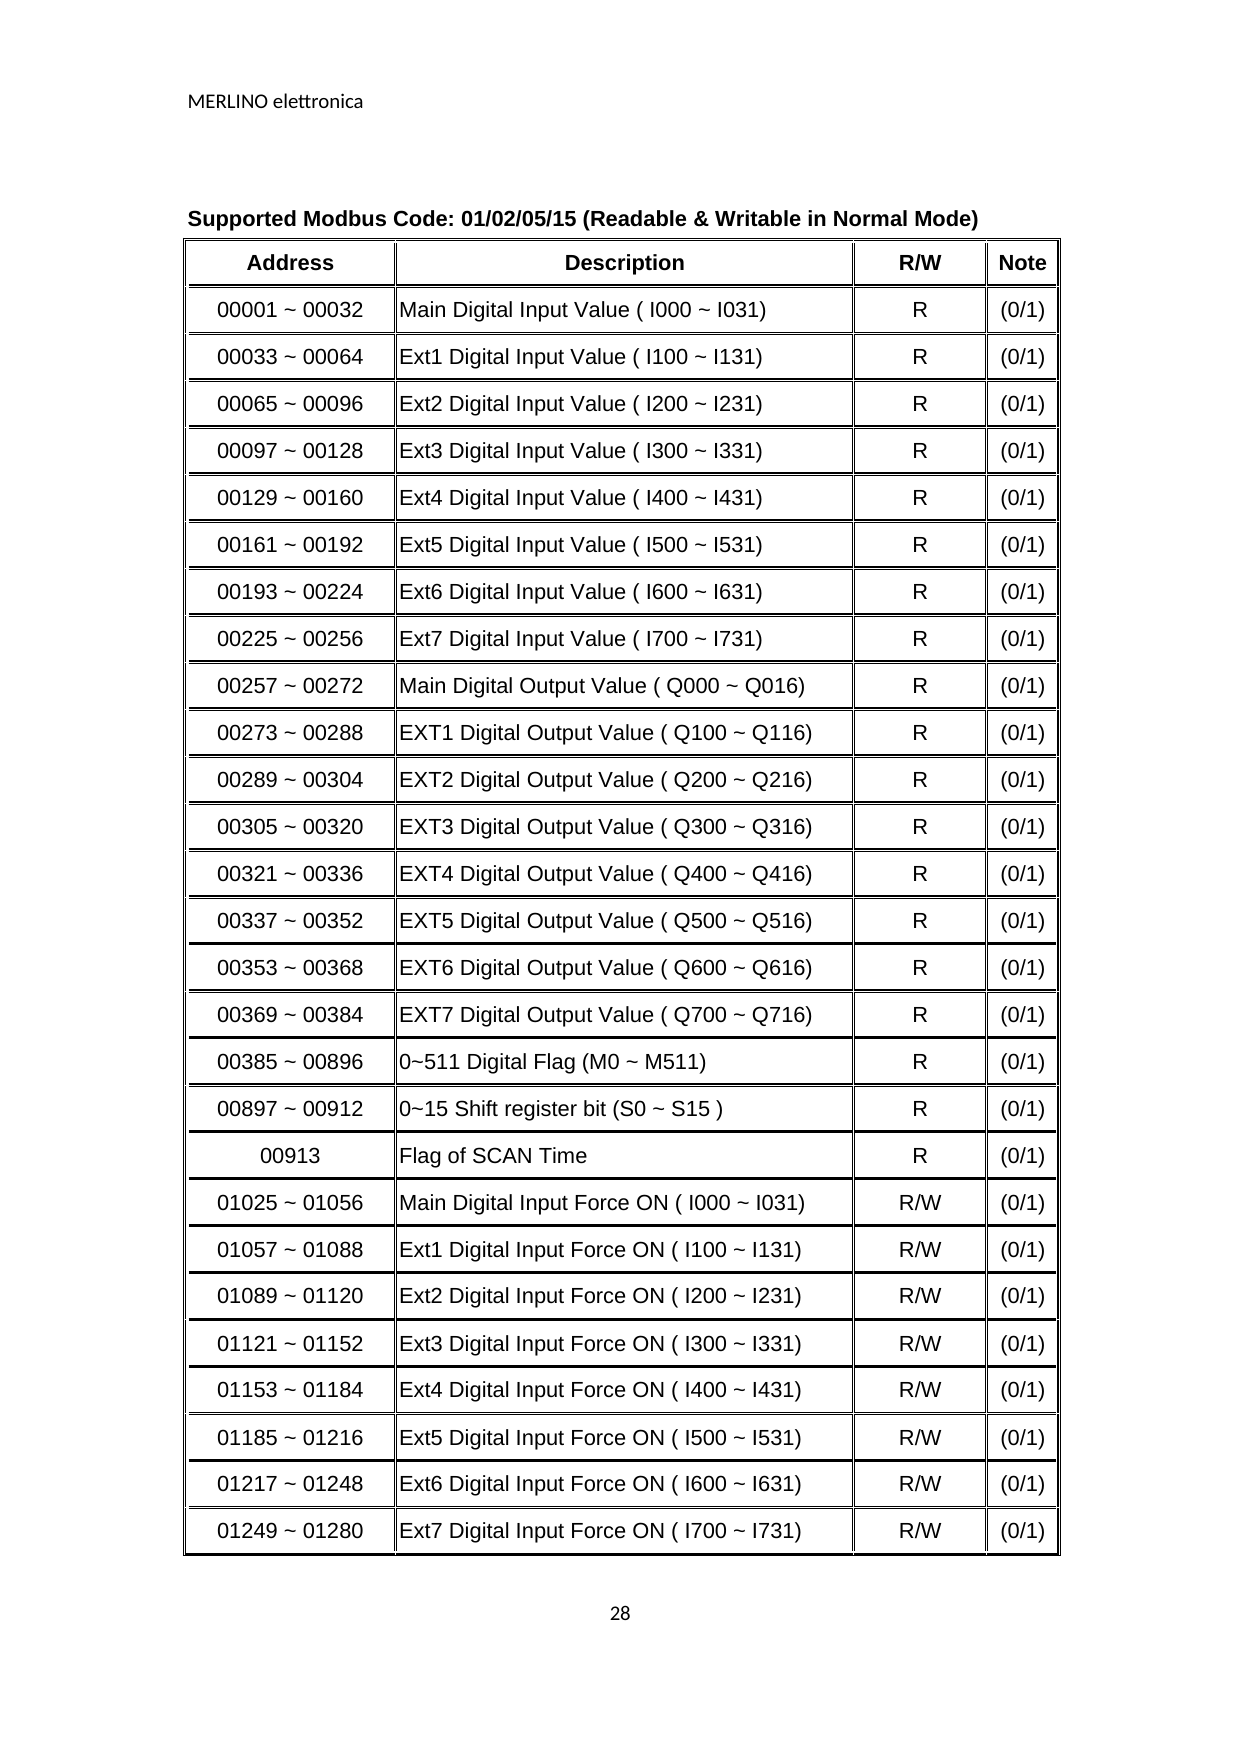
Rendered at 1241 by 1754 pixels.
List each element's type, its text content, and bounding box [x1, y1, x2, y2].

table_cell 00897 ~ 00912 [186, 1083, 394, 1130]
table_cell (0/1) [988, 1036, 1057, 1083]
table_cell 00161 ~ 00192 [186, 519, 394, 566]
table_cell R/W [855, 1321, 985, 1365]
table_cell (0/1) [988, 519, 1058, 566]
table_cell 00001 ~ 00032 [186, 284, 394, 331]
table_cell 00337 ~ 00352 [186, 895, 394, 942]
table_cell R [855, 523, 985, 566]
table_cell R [855, 899, 985, 942]
table_cell (0/1) [988, 1177, 1057, 1224]
table_cell R/W [855, 1274, 985, 1318]
table_header Address [186, 241, 396, 284]
table_cell 00129 ~ 00160 [186, 472, 394, 519]
table_cell 00385 ~ 00896 [186, 1036, 394, 1083]
table_cell Ext3 Digital Input Value ( I300 ~ I331) [397, 429, 852, 472]
table_cell Main Digital Output Value ( Q000 ~ Q016) [397, 664, 852, 707]
table_cell (0/1) [988, 1459, 1057, 1506]
table_cell (0/1) [988, 801, 1058, 848]
table_cell 00289 ~ 00304 [186, 754, 394, 801]
table_cell 00273 ~ 00288 [186, 707, 394, 754]
table_cell Ext6 Digital Input Force ON ( I600 ~ I631) [397, 1462, 852, 1506]
table_cell (0/1) [988, 284, 1058, 331]
table_cell R [855, 476, 985, 519]
table_cell (0/1) [988, 613, 1058, 660]
table_cell 0~511 Digital Flag (M0 ~ M511) [397, 1039, 852, 1083]
table_cell 01153 ~ 01184 [186, 1365, 394, 1412]
table_cell 01121 ~ 01152 [184, 1318, 394, 1365]
table_cell 00321 ~ 00336 [186, 848, 394, 895]
table_cell Ext1 Digital Input Value ( I100 ~ I131) [397, 335, 852, 378]
table_cell (0/1) [986, 1506, 1059, 1553]
table_cell EXT1 Digital Output Value ( Q100 ~ Q116) [397, 711, 852, 754]
table_cell R [855, 993, 985, 1036]
table_cell R [855, 288, 985, 331]
table_cell 00353 ~ 00368 [186, 942, 394, 989]
table_cell Ext6 Digital Input Value ( I600 ~ I631) [397, 570, 852, 613]
table_cell Flag of SCAN Time [397, 1133, 852, 1177]
table_cell 00369 ~ 00384 [186, 989, 394, 1036]
table_cell 0~15 Shift register bit (S0 ~ S15 ) [397, 1087, 852, 1130]
table_cell Ext7 Digital Input Value ( I700 ~ I731) [397, 617, 852, 660]
table_cell R [855, 335, 985, 378]
table_cell (0/1) [986, 1412, 1059, 1459]
table_cell (0/1) [988, 848, 1058, 895]
table_cell 01089 ~ 01120 [186, 1271, 394, 1318]
table_cell R [855, 429, 985, 472]
table_cell (0/1) [988, 942, 1057, 989]
table_cell 01249 ~ 01280 [184, 1506, 396, 1553]
table_cell R [855, 1087, 985, 1130]
table_cell (0/1) [988, 378, 1058, 425]
table_cell R/W [854, 1509, 986, 1553]
table_cell EXT4 Digital Output Value ( Q400 ~ Q416) [397, 852, 852, 895]
table_cell R [855, 945, 985, 989]
text Supported Modbus Code: 01/02/05/15 (Readable & Writable in Normal Mode) [187, 200, 1053, 237]
table_cell Ext4 Digital Input Force ON ( I400 ~ I431) [397, 1368, 852, 1412]
table_cell 00257 ~ 00272 [186, 660, 394, 707]
table_cell R/W [855, 1180, 985, 1224]
table_cell EXT3 Digital Output Value ( Q300 ~ Q316) [397, 805, 852, 848]
table_cell (0/1) [988, 707, 1058, 754]
table_cell Ext5 Digital Input Value ( I500 ~ I531) [397, 523, 852, 566]
table_header R/W [854, 241, 986, 284]
table_cell R/W [855, 1227, 985, 1271]
table_cell (0/1) [988, 660, 1058, 707]
table_cell EXT2 Digital Output Value ( Q200 ~ Q216) [397, 758, 852, 801]
table_cell EXT5 Digital Output Value ( Q500 ~ Q516) [397, 899, 852, 942]
table_header Description [396, 241, 853, 284]
table_cell R [855, 711, 985, 754]
table_cell Ext3 Digital Input Force ON ( I300 ~ I331) [397, 1321, 852, 1365]
table_cell Ext2 Digital Input Value ( I200 ~ I231) [397, 382, 852, 425]
table_cell (0/1) [988, 1224, 1057, 1271]
table_cell Main Digital Input Value ( I000 ~ I031) [397, 288, 852, 331]
table_cell 00913 [186, 1130, 394, 1177]
table_cell (0/1) [988, 1318, 1059, 1365]
table_cell R [855, 758, 985, 801]
table_cell 01217 ~ 01248 [186, 1459, 394, 1506]
table_cell 01057 ~ 01088 [186, 1224, 394, 1271]
table_cell (0/1) [988, 1083, 1058, 1130]
table_cell Ext4 Digital Input Value ( I400 ~ I431) [397, 476, 852, 519]
table_cell 01185 ~ 01216 [184, 1412, 396, 1459]
table_cell Ext5 Digital Input Force ON ( I500 ~ I531) [397, 1415, 852, 1459]
table_cell 00225 ~ 00256 [186, 613, 394, 660]
table_cell Ext2 Digital Input Force ON ( I200 ~ I231) [397, 1274, 852, 1318]
table_cell 00193 ~ 00224 [186, 566, 394, 613]
table_cell (0/1) [988, 331, 1058, 378]
table_cell (0/1) [988, 425, 1058, 472]
table_cell R/W [855, 1462, 985, 1506]
table_header Note [986, 241, 1057, 284]
table_cell 00065 ~ 00096 [186, 378, 394, 425]
table_cell R [855, 1133, 985, 1177]
table_cell R [855, 570, 985, 613]
table_cell Ext1 Digital Input Force ON ( I100 ~ I131) [397, 1227, 852, 1271]
table_cell 01025 ~ 01056 [186, 1177, 394, 1224]
table_cell 00305 ~ 00320 [186, 801, 394, 848]
table_cell Main Digital Input Force ON ( I000 ~ I031) [397, 1180, 852, 1224]
table_cell R [855, 805, 985, 848]
table_cell R [855, 1039, 985, 1083]
table_cell Ext7 Digital Input Force ON ( I700 ~ I731) [396, 1509, 853, 1553]
table_cell (0/1) [988, 472, 1058, 519]
table_cell R [855, 852, 985, 895]
table_cell (0/1) [988, 1271, 1057, 1318]
table_cell R [855, 664, 985, 707]
table_cell (0/1) [988, 1365, 1057, 1412]
table_cell R/W [855, 1368, 985, 1412]
table_cell (0/1) [988, 989, 1058, 1036]
table_cell (0/1) [988, 566, 1058, 613]
table_cell (0/1) [988, 754, 1058, 801]
table_cell R [855, 617, 985, 660]
table_cell 00033 ~ 00064 [186, 331, 394, 378]
table_cell R [855, 382, 985, 425]
table_cell R/W [855, 1415, 985, 1459]
table_cell EXT7 Digital Output Value ( Q700 ~ Q716) [397, 993, 852, 1036]
table_cell EXT6 Digital Output Value ( Q600 ~ Q616) [397, 945, 852, 989]
table_cell 00097 ~ 00128 [186, 425, 394, 472]
table_cell (0/1) [988, 895, 1058, 942]
table_cell (0/1) [988, 1130, 1057, 1177]
